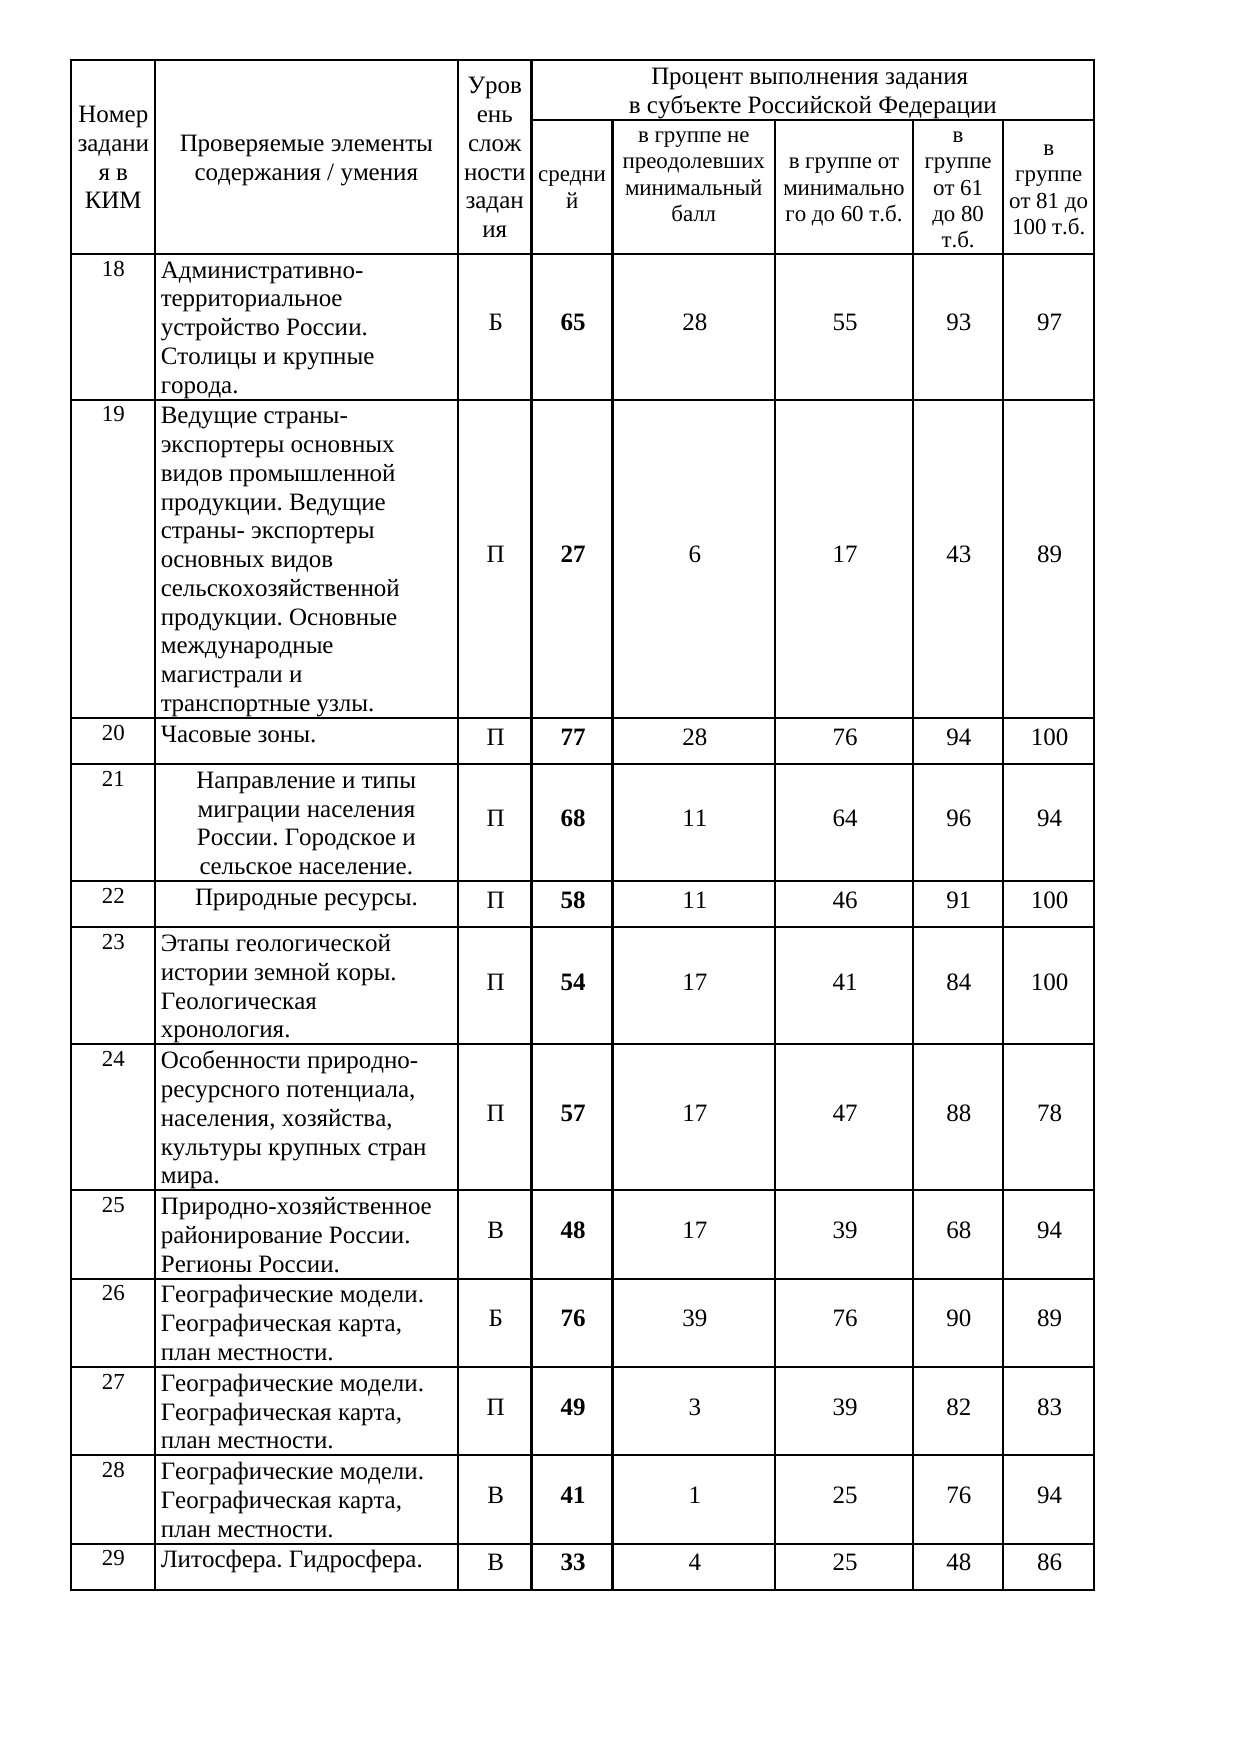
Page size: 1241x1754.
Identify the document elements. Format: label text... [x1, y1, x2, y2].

table_header Проверяемые элементы содержания / умения [156, 61, 457, 253]
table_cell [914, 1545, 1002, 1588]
table_cell 94 [1004, 765, 1093, 880]
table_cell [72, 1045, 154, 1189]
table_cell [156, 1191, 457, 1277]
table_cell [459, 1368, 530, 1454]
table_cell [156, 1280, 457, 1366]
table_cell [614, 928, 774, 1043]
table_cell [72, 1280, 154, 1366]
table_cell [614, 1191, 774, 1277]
table_cell 22 [72, 882, 154, 926]
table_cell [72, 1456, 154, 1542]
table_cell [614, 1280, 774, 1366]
table_cell 55 [776, 255, 912, 398]
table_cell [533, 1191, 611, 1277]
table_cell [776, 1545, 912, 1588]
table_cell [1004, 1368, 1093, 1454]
table_cell 28 [614, 255, 774, 398]
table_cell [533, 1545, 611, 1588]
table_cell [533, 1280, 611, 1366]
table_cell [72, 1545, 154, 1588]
table_cell П [459, 719, 530, 763]
table_cell 100 [1004, 882, 1093, 926]
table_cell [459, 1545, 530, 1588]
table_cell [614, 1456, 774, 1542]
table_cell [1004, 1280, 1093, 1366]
table_cell 11 [614, 765, 774, 880]
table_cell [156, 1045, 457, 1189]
table_cell 64 [776, 765, 912, 880]
table_cell 76 [776, 719, 912, 763]
table_cell Ведущие страны-экспортеры основных видов промышленной продукции. Ведущие страны- экспортеры основных видов сельскохозяйственной продукции. Основные международные магистрали и транспортные узлы. [156, 401, 457, 717]
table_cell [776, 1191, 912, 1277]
table_cell средний [533, 121, 611, 253]
table_cell 97 [1004, 255, 1093, 398]
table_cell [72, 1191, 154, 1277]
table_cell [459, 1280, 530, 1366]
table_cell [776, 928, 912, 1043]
table_cell 93 [914, 255, 1002, 398]
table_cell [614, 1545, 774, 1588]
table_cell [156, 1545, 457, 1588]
table_cell в группе не преодолевших минимальный балл [614, 121, 774, 253]
table_cell в группе от 81 до 100 т.б. [1004, 121, 1093, 253]
table_cell 43 [914, 401, 1002, 717]
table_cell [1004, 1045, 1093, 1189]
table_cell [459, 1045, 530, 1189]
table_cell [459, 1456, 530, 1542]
table_cell 21 [72, 765, 154, 880]
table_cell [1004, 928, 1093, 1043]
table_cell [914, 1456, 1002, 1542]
table_cell в группе от 61 до 80 т.б. [914, 121, 1002, 253]
table_cell 58 [533, 882, 611, 926]
table_cell П [459, 765, 530, 880]
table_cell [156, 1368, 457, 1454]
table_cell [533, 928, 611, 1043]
table_cell 77 [533, 719, 611, 763]
table_cell 91 [914, 882, 1002, 926]
table_cell 94 [914, 719, 1002, 763]
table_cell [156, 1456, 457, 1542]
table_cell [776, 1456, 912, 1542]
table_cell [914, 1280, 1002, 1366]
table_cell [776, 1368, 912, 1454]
table_cell 65 [533, 255, 611, 398]
table_cell П [459, 401, 530, 717]
table_cell 17 [776, 401, 912, 717]
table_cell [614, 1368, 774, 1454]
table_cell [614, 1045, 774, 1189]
table_cell 28 [614, 719, 774, 763]
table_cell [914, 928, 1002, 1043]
table_header Номер задания в КИМ [72, 61, 154, 253]
table_cell 11 [614, 882, 774, 926]
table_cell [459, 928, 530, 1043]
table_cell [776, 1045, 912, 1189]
table_cell 89 [1004, 401, 1093, 717]
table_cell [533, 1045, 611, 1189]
table_header Уровень сложности задания [459, 61, 530, 253]
table_cell Направление и типы миграции населения России. Городское и сельское население. [156, 765, 457, 880]
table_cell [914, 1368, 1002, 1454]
table_cell Природные ресурсы. [156, 882, 457, 926]
table_header Процент выполнения задания в субъекте Российской Федерации [533, 61, 1093, 119]
table_cell П [459, 882, 530, 926]
table_cell Административно-территориальное устройство России. Столицы и крупные города. [156, 255, 457, 398]
table_cell 27 [533, 401, 611, 717]
table_cell Часовые зоны. [156, 719, 457, 763]
table_cell 6 [614, 401, 774, 717]
table_cell 68 [533, 765, 611, 880]
table_cell Б [459, 255, 530, 398]
table_cell Этапы геологической истории земной коры. Геологическая хронология. [156, 928, 457, 1043]
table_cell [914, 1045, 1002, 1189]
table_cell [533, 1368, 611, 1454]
table_cell 20 [72, 719, 154, 763]
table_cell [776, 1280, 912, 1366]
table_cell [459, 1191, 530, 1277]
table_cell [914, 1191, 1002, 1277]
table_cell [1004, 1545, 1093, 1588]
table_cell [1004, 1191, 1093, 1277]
table_cell 23 [72, 928, 154, 1043]
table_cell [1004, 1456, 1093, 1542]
table_cell 18 [72, 255, 154, 398]
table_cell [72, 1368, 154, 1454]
table_cell 19 [72, 401, 154, 717]
table_cell 96 [914, 765, 1002, 880]
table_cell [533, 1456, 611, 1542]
table_cell 100 [1004, 719, 1093, 763]
table_cell 46 [776, 882, 912, 926]
table_cell в группе от минимального до 60 т.б. [776, 121, 912, 253]
